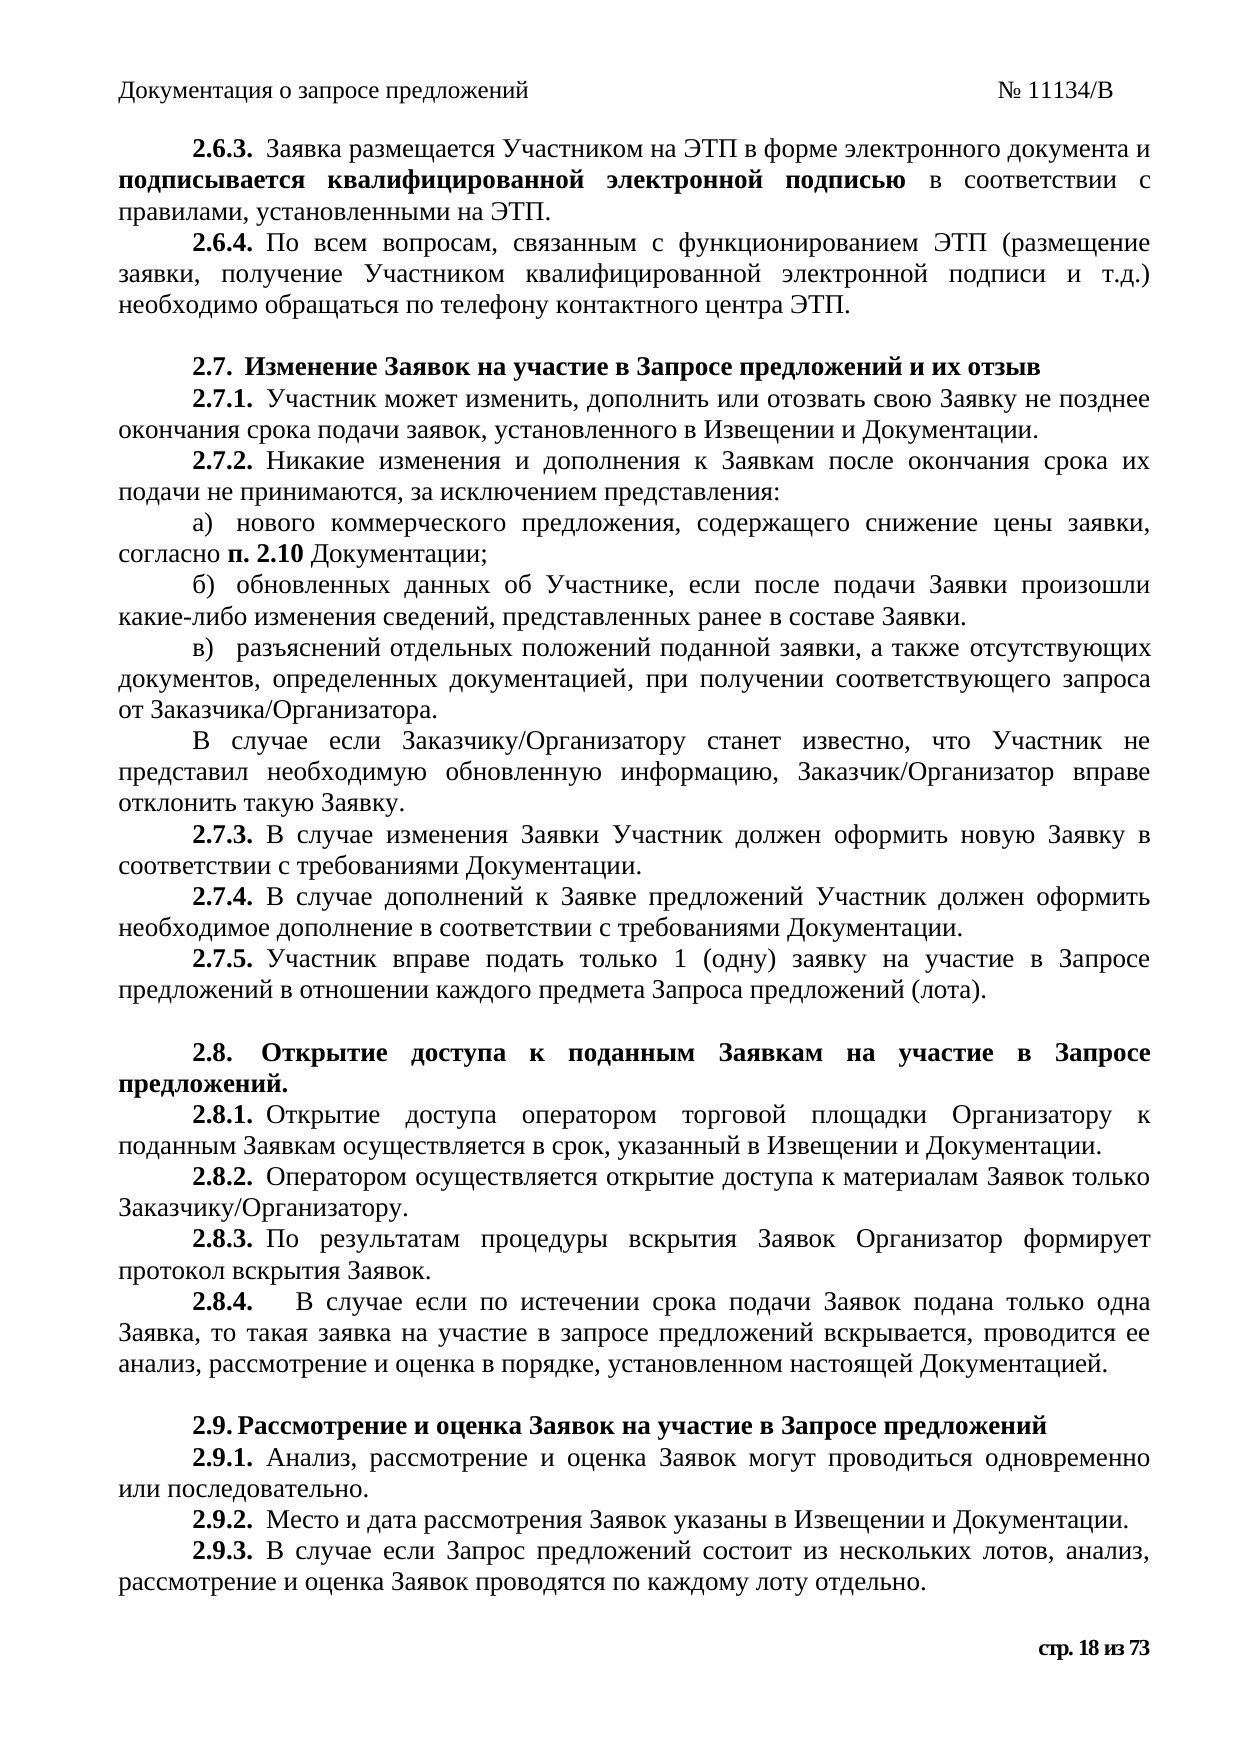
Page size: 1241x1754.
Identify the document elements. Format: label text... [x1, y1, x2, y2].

subtitle Рассмотрение и оценка Заявок на участие в Запросе предложений [118, 1409, 1152, 1441]
list Участник может изменить, дополнить или отозвать свою Заявку не позднее окончания срока подачи заявок, установленного в Извещении и Документации. [118, 382, 1152, 444]
list В случае изменения Заявки Участник должен оформить новую Заявку в соответствии с требованиями Документации. [118, 818, 1152, 880]
list Заявка размещается Участником на ЭТП в форме электронного документа и подписывается квалифицированной электронной подписью в соответствии с правилами, установленными на ЭТП. [118, 132, 1152, 226]
list Открытие доступа оператором торговой площадки Организатору к поданным Заявкам осуществляется в срок, указанный в Извещении и Документации. [118, 1098, 1152, 1160]
list В случае дополнений к Заявке предложений Участник должен оформить необходимое дополнение в соответствии с требованиями Документации. [118, 880, 1152, 942]
list В случае если Запрос предложений состоит из нескольких лотов, анализ, рассмотрение и оценка Заявок проводятся по каждому лоту отдельно. [118, 1534, 1152, 1596]
list По всем вопросам, связанным с функционированием ЭТП (размещение заявки, получение Участником квалифицированной электронной подписи и т.д.) необходимо обращаться по телефону контактного центра ЭТП. [118, 226, 1152, 319]
list нового коммерческого предложения, содержащего снижение цены заявки, согласно п. 2.10 Документации; [118, 506, 1152, 568]
list Участник вправе подать только 1 (одну) заявку на участие в Запросе предложений в отношении каждого предмета Запроса предложений (лота). [118, 942, 1152, 1004]
list Место и дата рассмотрения Заявок указаны в Извещении и Документации. [118, 1503, 1152, 1534]
list По результатам процедуры вскрытия Заявок Организатор формирует протокол вскрытия Заявок. [118, 1223, 1152, 1285]
list Никакие изменения и дополнения к Заявкам после окончания срока их подачи не принимаются, за исключением представления: [118, 444, 1152, 506]
subtitle Открытие доступа к поданным Заявкам на участие в Запросе предложений. [118, 1036, 1152, 1098]
list обновленных данных об Участнике, если после подачи Заявки произошли какие-либо изменения сведений, представленных ранее в составе Заявки. [118, 568, 1152, 631]
list разъяснений отдельных положений поданной заявки, а также отсутствующих документов, определенных документацией, при получении соответствующего запроса от Заказчика/Организатора. [118, 631, 1152, 724]
subtitle Изменение Заявок на участие в Запросе предложений и их отзыв [118, 351, 1152, 382]
list Оператором осуществляется открытие доступа к материалам Заявок только Заказчику/Организатору. [118, 1160, 1152, 1223]
list В случае если по истечении срока подачи Заявок подана только одна Заявка, то такая заявка на участие в запросе предложений вскрывается, проводится ее анализ, рассмотрение и оценка в порядке, установленном настоящей Документацией. [118, 1285, 1152, 1378]
list Анализ, рассмотрение и оценка Заявок могут проводиться одновременно или последовательно. [118, 1441, 1152, 1503]
text В случае если Заказчику/Организатору станет известно, что Участник не представил необходимую обновленную информацию, Заказчик/Организатор вправе отклонить такую Заявку. [118, 724, 1152, 818]
